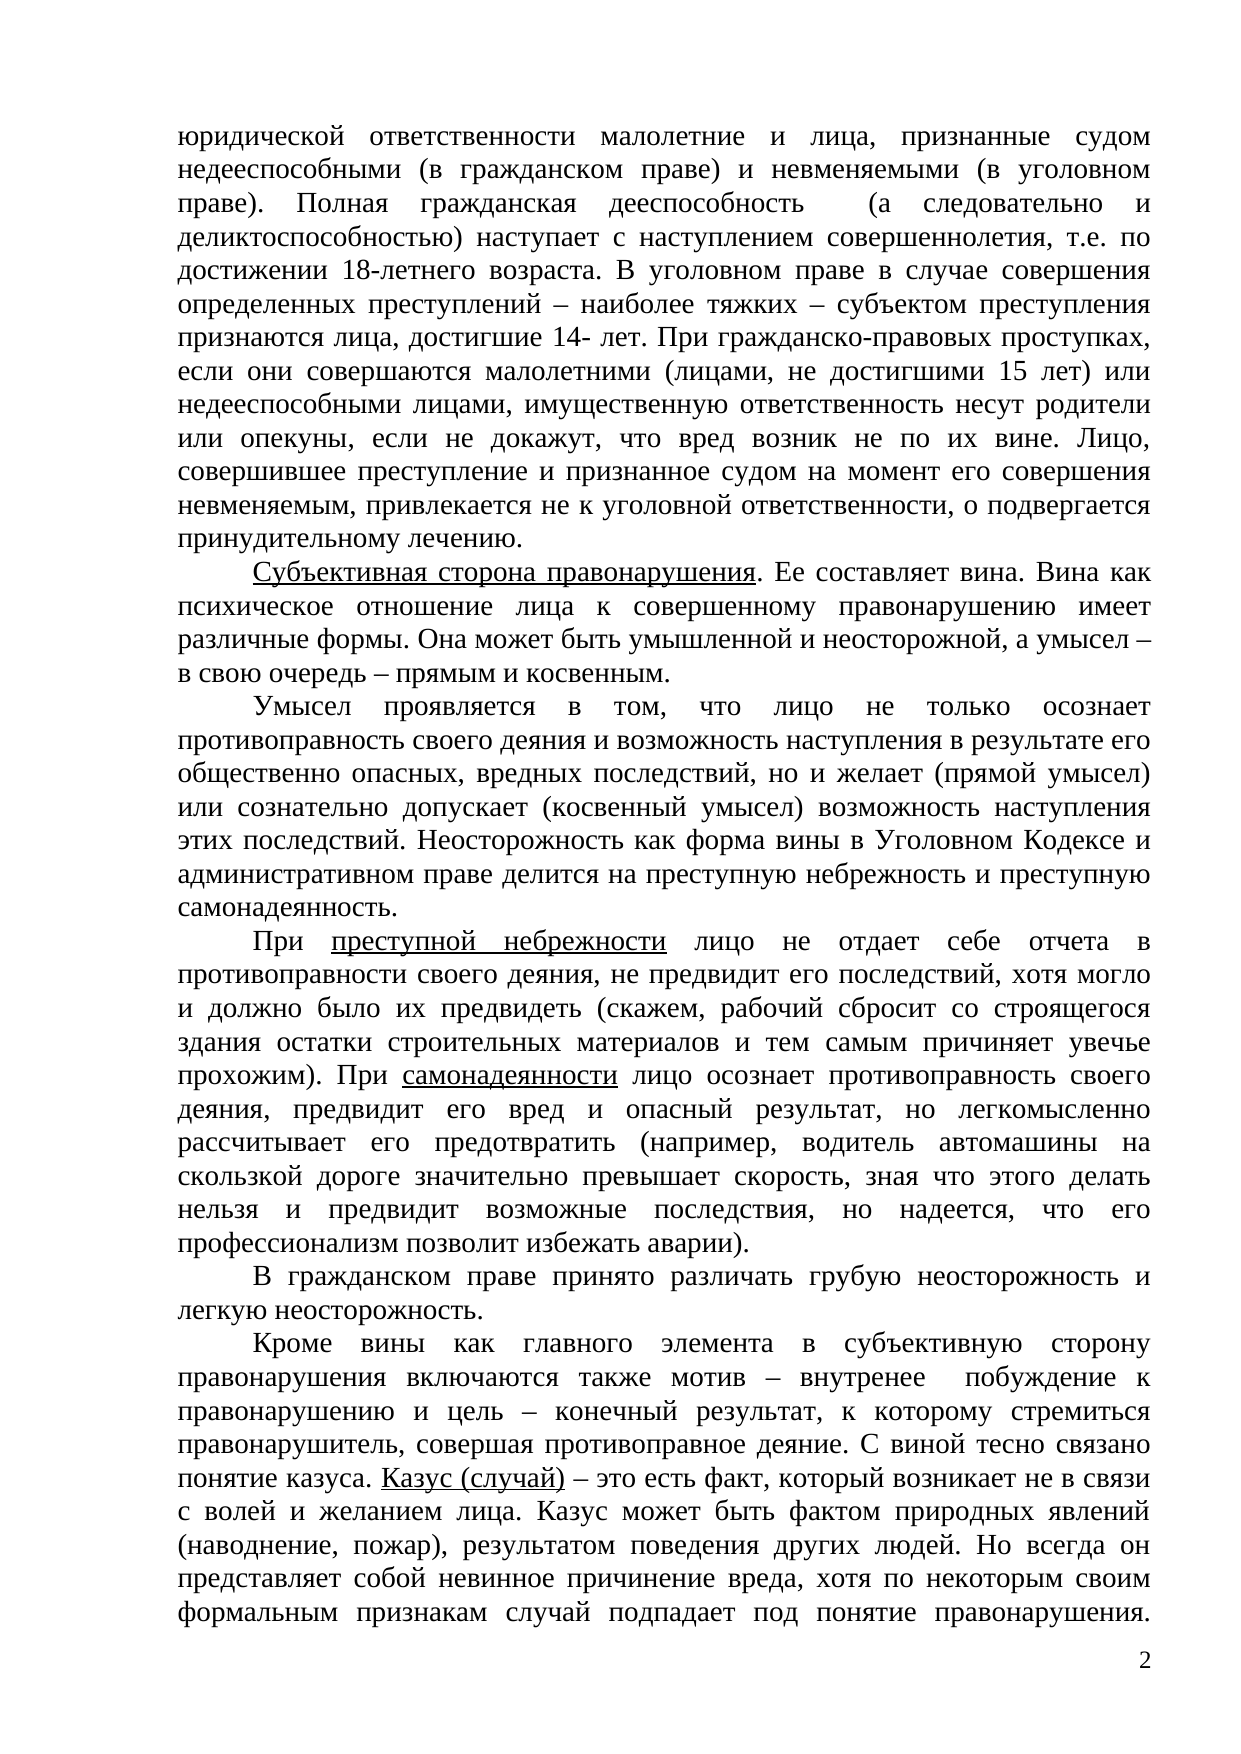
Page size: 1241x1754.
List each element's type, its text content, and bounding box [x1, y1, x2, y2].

text Субъективная сторона правонарушения. Ее составляет вина. Вина как психическое отношение лица к совершенному правонарушению имеет различные формы. Она может быть умышленной и неосторожной, а умысел – в свою очередь – прямым и косвенным. [177, 554, 1152, 688]
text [177, 1326, 1152, 1627]
text В гражданском праве принято различать грубую неосторожность и легкую неосторожность. [177, 1258, 1152, 1326]
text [177, 118, 1152, 554]
text Умысел проявляется в том, что лицо не только осознает противоправность своего деяния и возможность наступления в результате его общественно опасных, вредных последствий, но и желает (прямой умысел) или сознательно допускает (косвенный умысел) возможность наступления этих последствий. Неосторожность как форма вины в Уголовном Кодексе и административном праве делится на преступную небрежность и преступную самонадеянность. [177, 688, 1152, 923]
text При преступной небрежности лицо не отдает себе отчета в противоправности своего деяния, не предвидит его последствий, хотя могло и должно было их предвидеть (скажем, рабочий сбросит со строящегося здания остатки строительных материалов и тем самым причиняет увечье прохожим). При самонадеянности лицо осознает противоправность своего деяния, предвидит его вред и опасный результат, но легкомысленно рассчитывает его предотвратить (например, водитель автомашины на скользкой дороге значительно превышает скорость, зная что этого делать нельзя и предвидит возможные последствия, но надеется, что его профессионализм позволит избежать аварии). [177, 923, 1152, 1258]
